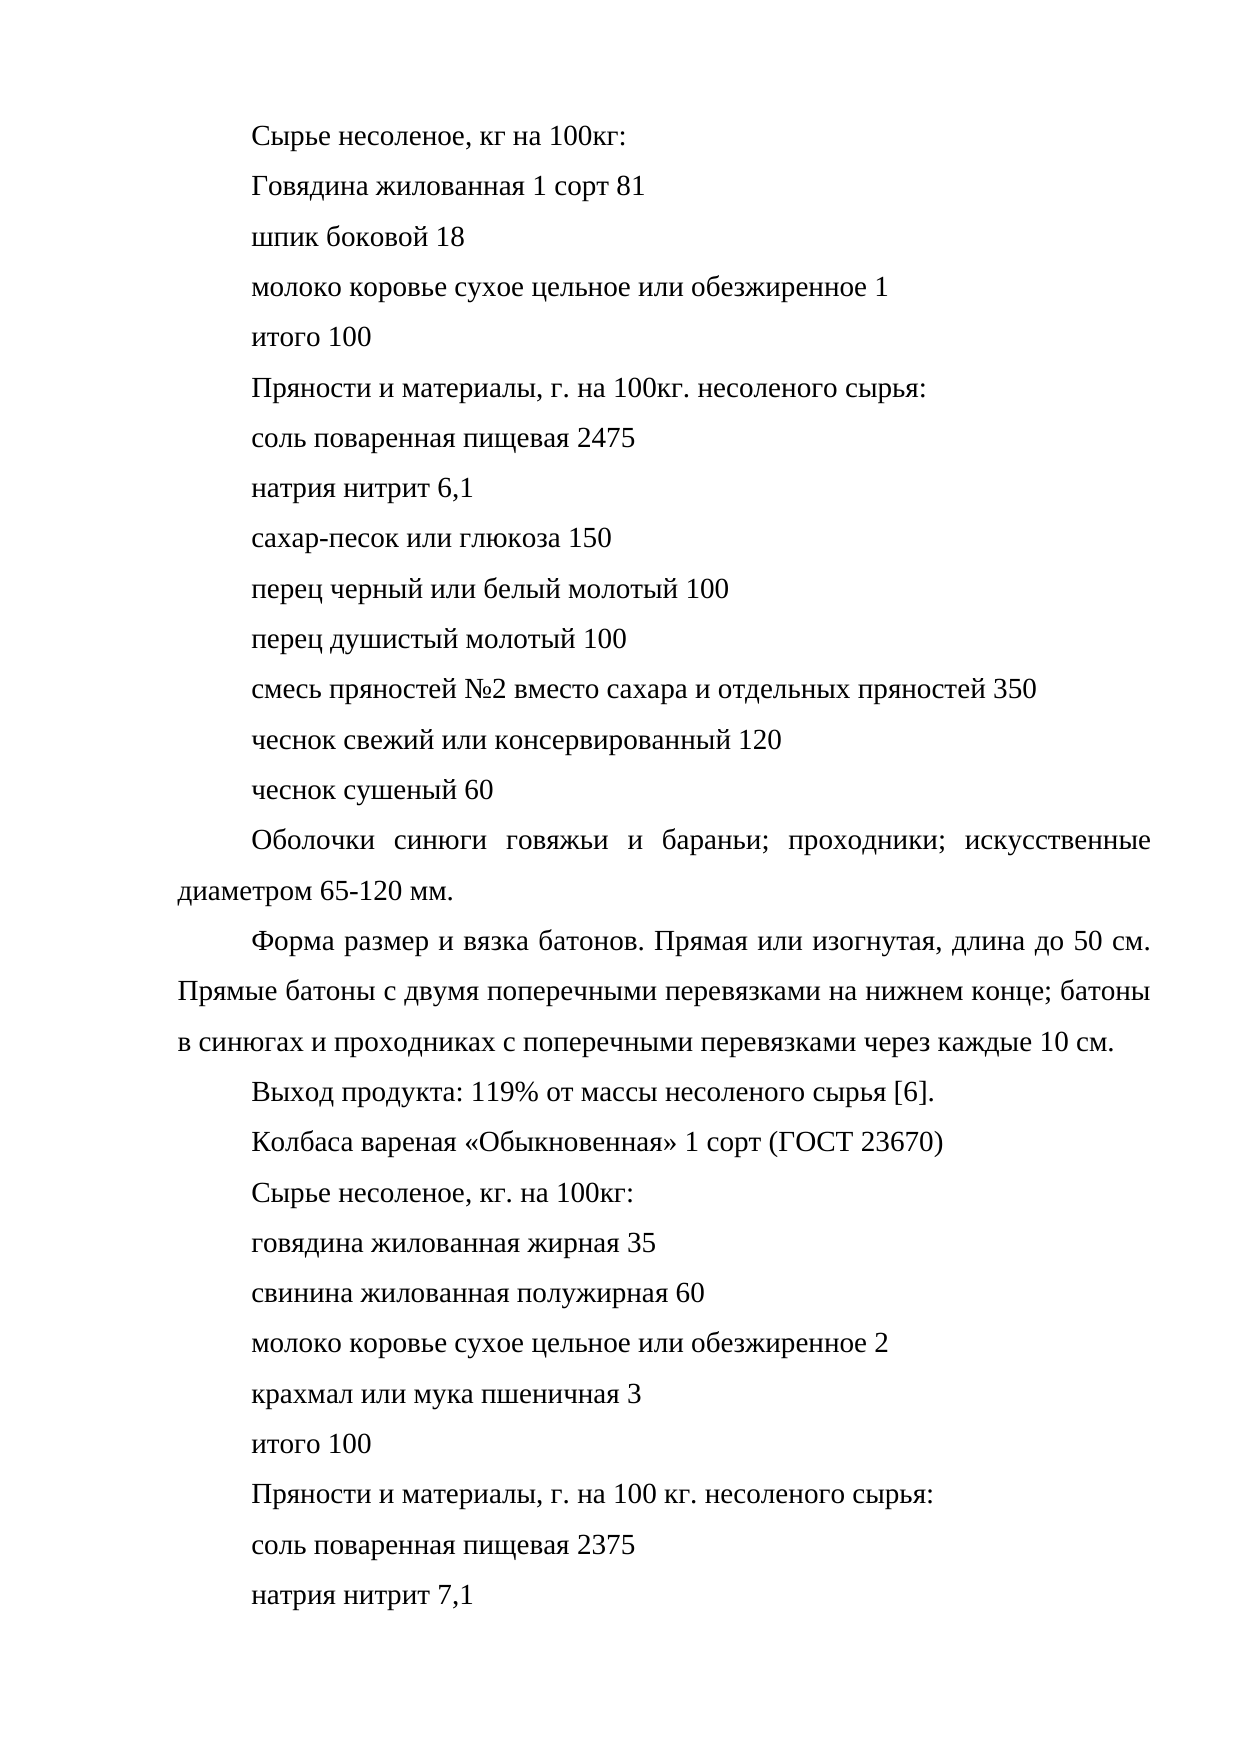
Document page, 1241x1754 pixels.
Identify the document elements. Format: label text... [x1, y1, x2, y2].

text натрия нитрит 7,1 [177, 1577, 1152, 1611]
text Пряности и материалы, г. на 100кг. несоленого сырья: [177, 370, 1152, 403]
text крахмал или мука пшеничная 3 [177, 1376, 1152, 1409]
text Сырье несоленое, кг на 100кг: [177, 118, 1152, 152]
text Пряности и материалы, г. на . несоленого сырья: [177, 1477, 1152, 1510]
text соль поваренная пищевая 2475 [177, 420, 1152, 453]
text Говядина жилованная 1 сорт 81 [177, 168, 1152, 202]
text шпик боковой 18 [177, 219, 1152, 252]
text чеснок сушеный 60 [177, 772, 1152, 806]
text смесь пряностей №2 вместо сахара и отдельных пряностей 350 [177, 672, 1152, 705]
text молоко коровье сухое цельное или обезжиренное 2 [177, 1326, 1152, 1359]
text Форма размер и вязка батонов. Прямая или изогнутая, длина до . Прямые батоны с двумя поперечными перевязками на нижнем конце; батоны в синюгах и проходниках с поперечными перевязками через каждые . [177, 923, 1152, 1057]
text сахар-песок или глюкоза 150 [177, 521, 1152, 554]
text чеснок свежий или консервированный 120 [177, 722, 1152, 755]
text Оболочки синюги говяжьи и бараньи; проходники; искусственные диаметром 65-. [177, 822, 1152, 906]
text говядина жилованная жирная 35 [177, 1225, 1152, 1258]
text перец душистый молотый 100 [177, 621, 1152, 655]
text натрия нитрит 6,1 [177, 470, 1152, 504]
text Сырье несоленое, кг. на 100кг: [177, 1175, 1152, 1208]
text итого 100 [177, 319, 1152, 353]
text Колбаса вареная «Обыкновенная» 1 сорт (ГОСТ 23670) [177, 1124, 1152, 1158]
text Выход продукта: 119% от массы несоленого сырья [6]. [177, 1074, 1152, 1108]
text перец черный или белый молотый 100 [177, 571, 1152, 604]
text соль поваренная пищевая 2375 [177, 1527, 1152, 1560]
text итого 100 [177, 1426, 1152, 1460]
text свинина жилованная полужирная 60 [177, 1275, 1152, 1309]
text молоко коровье сухое цельное или обезжиренное 1 [177, 269, 1152, 303]
